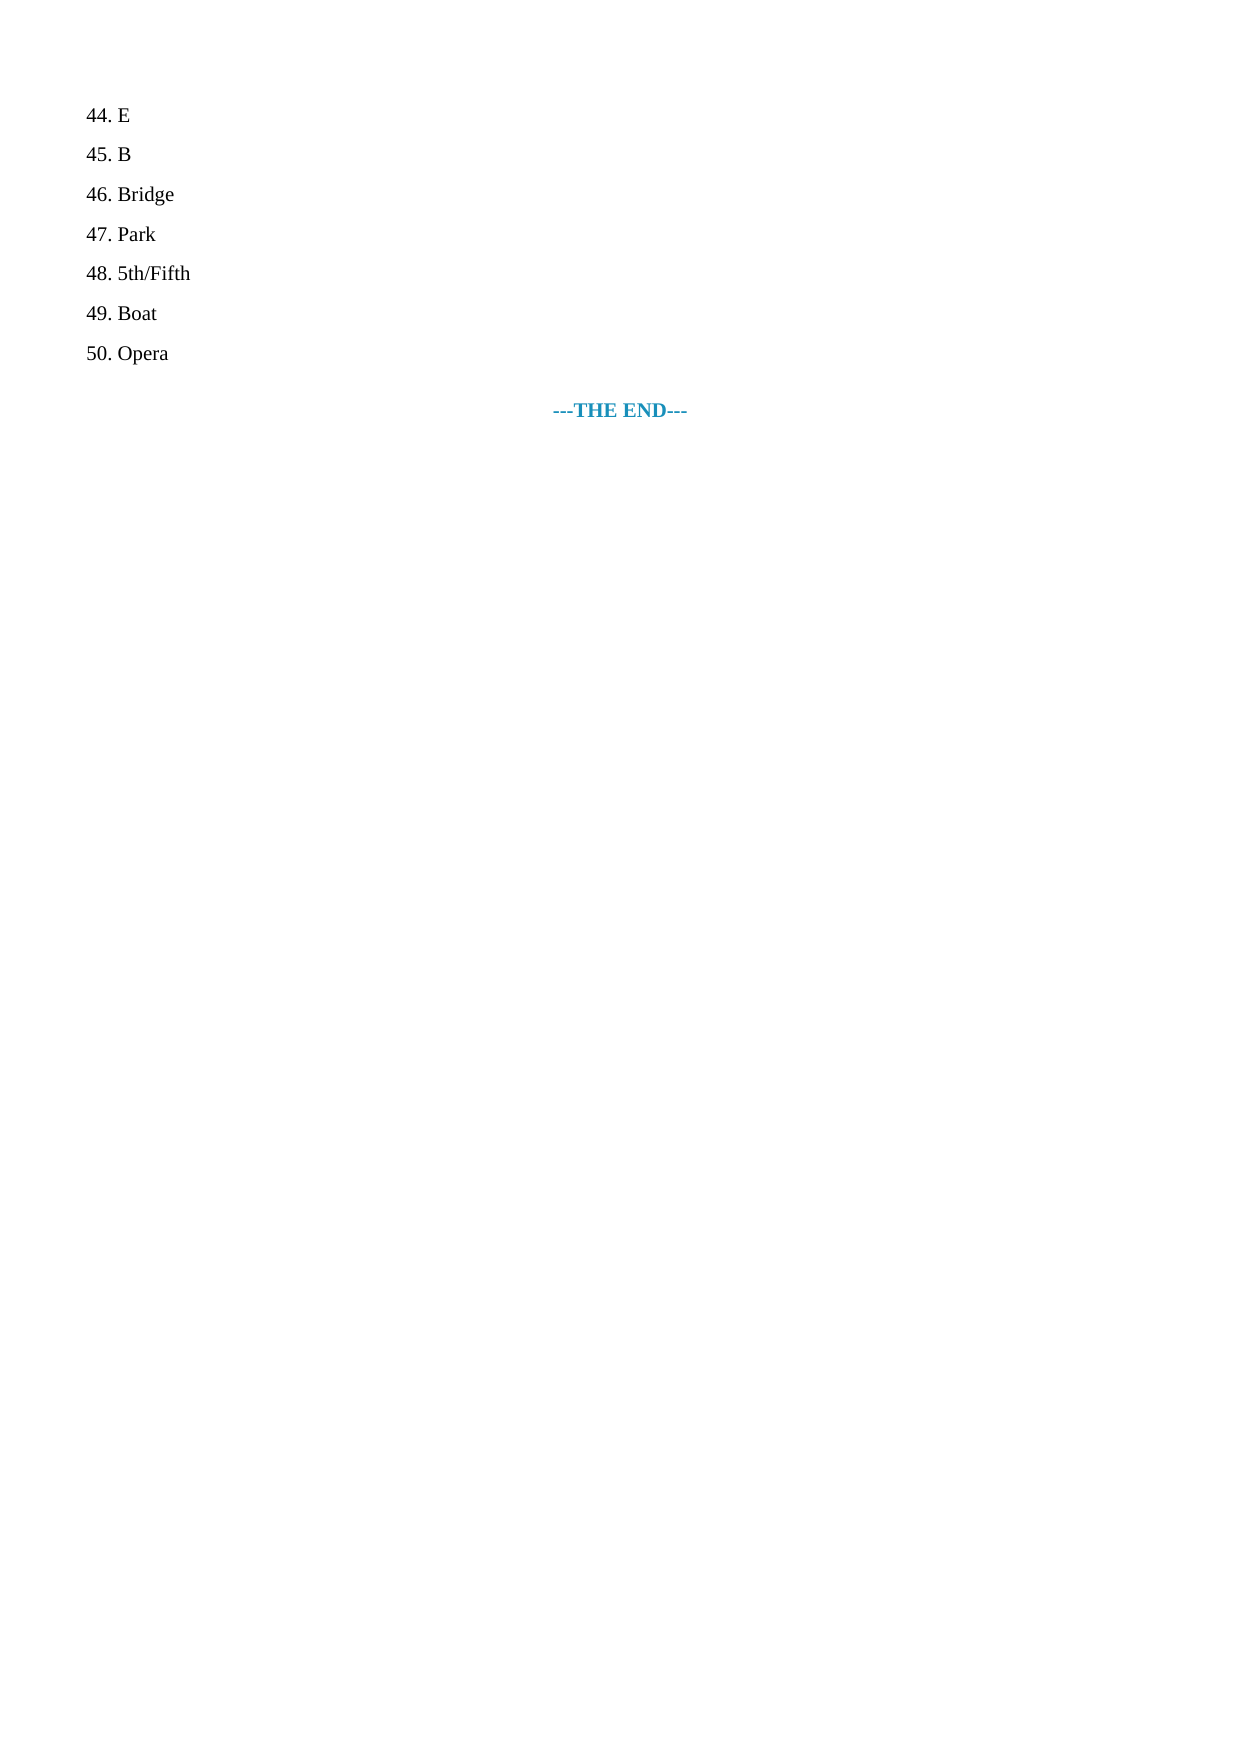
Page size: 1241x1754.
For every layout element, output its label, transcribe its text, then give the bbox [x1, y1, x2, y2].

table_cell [77, 77, 1165, 375]
text ---THE END--- [75, 398, 1165, 422]
